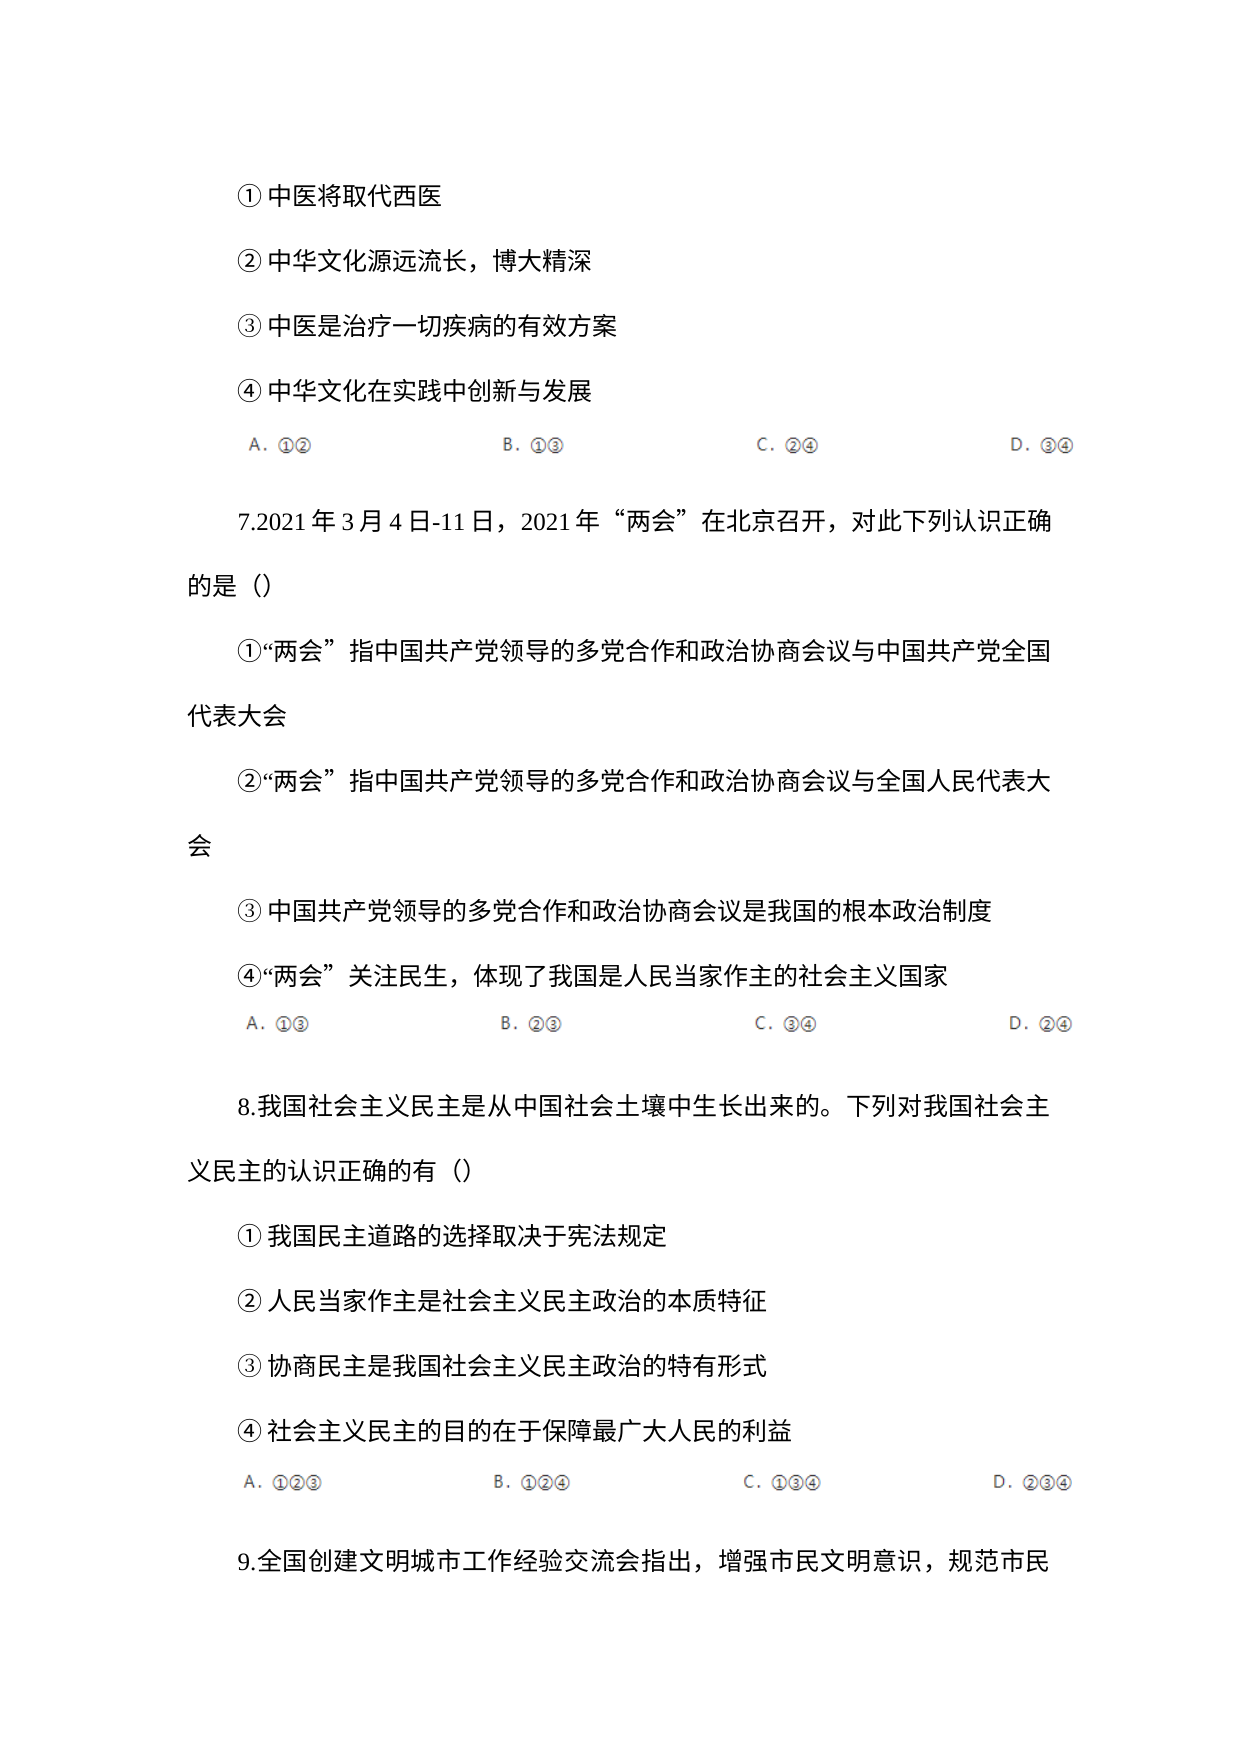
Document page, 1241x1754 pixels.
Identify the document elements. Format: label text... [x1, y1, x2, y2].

text ①“两会”指中国共产党领导的多党合作和政治协商会议与中国共产党全国代表大会 [187, 617, 1053, 747]
text ②“两会”指中国共产党领导的多党合作和政治协商会议与全国人民代表大会 [187, 747, 1053, 877]
text ④中华文化在实践中创新与发展 [187, 357, 1053, 422]
picture [237, 421, 1103, 470]
text ②人民当家作主是社会主义民主政治的本质特征 [187, 1267, 1053, 1332]
text ③中国共产党领导的多党合作和政治协商会议是我国的根本政治制度 [187, 877, 1053, 942]
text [187, 1527, 1053, 1592]
text ④社会主义民主的目的在于保障最广大人民的利益 [187, 1397, 1053, 1462]
picture [237, 1006, 1103, 1050]
text ①我国民主道路的选择取决于宪法规定 [187, 1202, 1053, 1267]
picture [237, 1461, 1104, 1507]
text ③协商民主是我国社会主义民主政治的特有形式 [187, 1332, 1053, 1397]
text ③中医是治疗一切疾病的有效方案 [187, 292, 1053, 357]
text 7.2021年3月4日-11日，2021年“两会”在北京召开，对此下列认识正确的是（） [187, 487, 1053, 617]
text ①中医将取代西医 [187, 162, 1053, 227]
text ④“两会”关注民生，体现了我国是人民当家作主的社会主义国家 [187, 942, 1053, 1007]
text 8.我国社会主义民主是从中国社会土壤中生长出来的。下列对我国社会主义民主的认识正确的有（） [187, 1072, 1053, 1202]
text ②中华文化源远流长，博大精深 [187, 227, 1053, 292]
